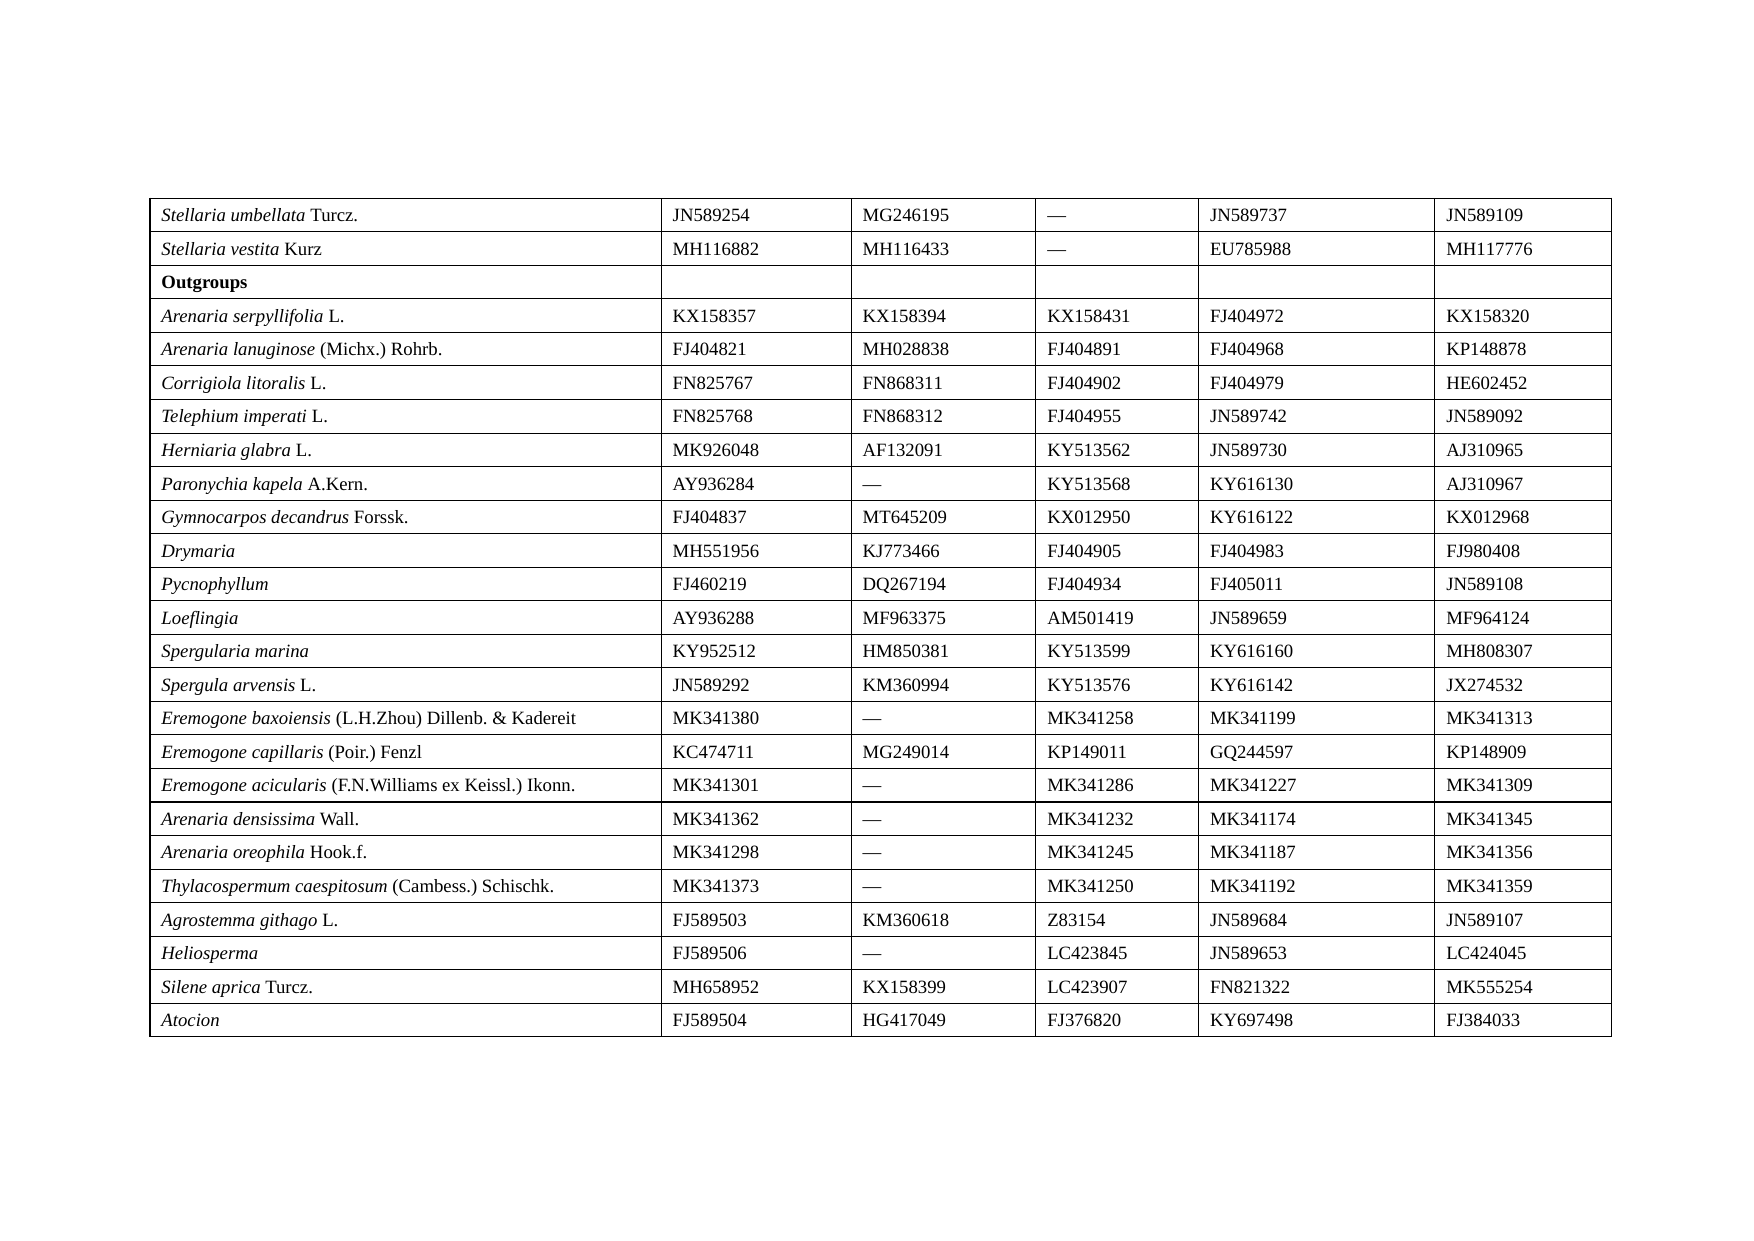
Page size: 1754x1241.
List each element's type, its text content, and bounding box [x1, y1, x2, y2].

table_cell MK341373 [662, 870, 851, 902]
table_cell MK926048 [662, 434, 851, 466]
table_cell FJ384033 [1435, 1004, 1611, 1036]
table_cell KP149011 [1036, 735, 1198, 768]
table_cell Spergula arvensis L. [151, 668, 661, 701]
table_cell JN589684 [1199, 903, 1434, 936]
table_cell FJ404905 [1036, 534, 1198, 567]
table_cell FJ404837 [662, 501, 851, 533]
table_cell Thylacospermum caespitosum (Cambess.) Schischk. [151, 870, 661, 902]
table_cell FJ405011 [1199, 568, 1434, 600]
table_cell JN589742 [1199, 400, 1434, 432]
table_cell JN589107 [1435, 903, 1611, 936]
table_cell MH117776 [1435, 232, 1611, 265]
table_cell FJ589503 [662, 903, 851, 936]
table_cell MK341187 [1199, 836, 1434, 868]
table_cell Arenaria serpyllifolia L. [151, 299, 661, 332]
table_cell MK341174 [1199, 803, 1434, 835]
table_cell FJ404968 [1199, 333, 1434, 365]
table_cell KX158431 [1036, 299, 1198, 332]
table_cell EU785988 [1199, 232, 1434, 265]
table_cell Herniaria glabra L. [151, 434, 661, 466]
table_cell JN589092 [1435, 400, 1611, 432]
table_cell MK341301 [662, 769, 851, 801]
table_cell AY936284 [662, 467, 851, 499]
table_cell KY513576 [1036, 668, 1198, 701]
table_cell DQ267194 [852, 568, 1035, 600]
table_cell FJ460219 [662, 568, 851, 600]
table_cell KJ773466 [852, 534, 1035, 567]
table_cell JN589659 [1199, 601, 1434, 634]
table_cell LC424045 [1435, 937, 1611, 969]
table_cell MH028838 [852, 333, 1035, 365]
table_cell Eremogone baxoiensis (L.H.Zhou) Dillenb. & Kadereit [151, 702, 661, 734]
table_cell Corrigiola litoralis L. [151, 366, 661, 399]
table_cell KP148878 [1435, 333, 1611, 365]
table_cell AJ310967 [1435, 467, 1611, 499]
table_cell FJ404902 [1036, 366, 1198, 399]
table_cell FJ404972 [1199, 299, 1434, 332]
table_cell FJ404891 [1036, 333, 1198, 365]
table_cell KY952512 [662, 635, 851, 667]
table_cell KY697498 [1199, 1004, 1434, 1036]
table_cell FN825767 [662, 366, 851, 399]
table_cell Agrostemma githago L. [151, 903, 661, 936]
table_cell MH808307 [1435, 635, 1611, 667]
table_cell Z83154 [1036, 903, 1198, 936]
table_cell — [852, 870, 1035, 902]
table_cell [1036, 266, 1198, 298]
table_cell — [852, 836, 1035, 868]
table_cell Telephium imperati L. [151, 400, 661, 432]
table_cell KX158394 [852, 299, 1035, 332]
table_cell Silene aprica Turcz. [151, 970, 661, 1003]
table_cell MF964124 [1435, 601, 1611, 634]
table_cell FN868311 [852, 366, 1035, 399]
table_cell JN589254 [662, 199, 851, 231]
table_cell — [1036, 199, 1198, 231]
table_cell MK341345 [1435, 803, 1611, 835]
table_cell MH116882 [662, 232, 851, 265]
table_cell MG246195 [852, 199, 1035, 231]
table_cell MK341192 [1199, 870, 1434, 902]
table_cell FJ404983 [1199, 534, 1434, 567]
table_cell FJ404955 [1036, 400, 1198, 432]
table_cell KY513599 [1036, 635, 1198, 667]
table_cell Gymnocarpos decandrus Forssk. [151, 501, 661, 533]
table_cell Spergularia marina [151, 635, 661, 667]
table_cell Heliosperma [151, 937, 661, 969]
table_cell JN589108 [1435, 568, 1611, 600]
table_cell MK341250 [1036, 870, 1198, 902]
table_cell MH658952 [662, 970, 851, 1003]
table_cell FN825768 [662, 400, 851, 432]
table_cell Loeflingia [151, 601, 661, 634]
table_cell MF963375 [852, 601, 1035, 634]
table_cell MK341227 [1199, 769, 1434, 801]
table_cell MK341380 [662, 702, 851, 734]
table_cell Stellaria umbellata Turcz. [151, 199, 661, 231]
table_cell KY513562 [1036, 434, 1198, 466]
table_cell KY616130 [1199, 467, 1434, 499]
table_cell KX012968 [1435, 501, 1611, 533]
table_cell MK341232 [1036, 803, 1198, 835]
table_cell MK341245 [1036, 836, 1198, 868]
table_cell MK341359 [1435, 870, 1611, 902]
table_cell [1435, 266, 1611, 298]
table_cell — [1036, 232, 1198, 265]
table_cell HE602452 [1435, 366, 1611, 399]
table_cell FN868312 [852, 400, 1035, 432]
table_cell KY513568 [1036, 467, 1198, 499]
table_cell MK341313 [1435, 702, 1611, 734]
table_cell Eremogone acicularis (F.N.Williams ex Keissl.) Ikonn. [151, 769, 661, 801]
table_cell MK341356 [1435, 836, 1611, 868]
table_cell Arenaria lanuginose (Michx.) Rohrb. [151, 333, 661, 365]
table_cell MG249014 [852, 735, 1035, 768]
table_cell FJ404934 [1036, 568, 1198, 600]
table_cell KX158320 [1435, 299, 1611, 332]
table_cell AY936288 [662, 601, 851, 634]
table_cell LC423845 [1036, 937, 1198, 969]
table_cell MK341286 [1036, 769, 1198, 801]
table_cell JN589737 [1199, 199, 1434, 231]
table_cell AM501419 [1036, 601, 1198, 634]
table_cell [1199, 266, 1434, 298]
table_cell KY616160 [1199, 635, 1434, 667]
table_cell Stellaria vestita Kurz [151, 232, 661, 265]
table_cell LC423907 [1036, 970, 1198, 1003]
table_cell AF132091 [852, 434, 1035, 466]
table_cell FJ404821 [662, 333, 851, 365]
table_cell — [852, 702, 1035, 734]
table_cell JX274532 [1435, 668, 1611, 701]
table_cell Paronychia kapela A.Kern. [151, 467, 661, 499]
table_cell MK341199 [1199, 702, 1434, 734]
table_cell KY616122 [1199, 501, 1434, 533]
table_cell KM360994 [852, 668, 1035, 701]
table_cell Atocion [151, 1004, 661, 1036]
table_cell FN821322 [1199, 970, 1434, 1003]
table_cell FJ376820 [1036, 1004, 1198, 1036]
table_cell JN589292 [662, 668, 851, 701]
table_cell HM850381 [852, 635, 1035, 667]
table_cell FJ589504 [662, 1004, 851, 1036]
table_cell KC474711 [662, 735, 851, 768]
table_cell — [852, 937, 1035, 969]
table_cell Arenaria oreophila Hook.f. [151, 836, 661, 868]
table_cell — [852, 803, 1035, 835]
table_cell MK341362 [662, 803, 851, 835]
table_cell Drymaria [151, 534, 661, 567]
table_cell — [852, 769, 1035, 801]
table_cell KX158357 [662, 299, 851, 332]
table_cell MK341298 [662, 836, 851, 868]
table_cell MK341309 [1435, 769, 1611, 801]
table_cell [662, 266, 851, 298]
table_cell MK341258 [1036, 702, 1198, 734]
table_cell Arenaria densissima Wall. [151, 803, 661, 835]
table_cell MH551956 [662, 534, 851, 567]
table_cell MT645209 [852, 501, 1035, 533]
table_cell JN589653 [1199, 937, 1434, 969]
table_cell — [852, 467, 1035, 499]
table_cell HG417049 [852, 1004, 1035, 1036]
table_cell [852, 266, 1035, 298]
table_cell Pycnophyllum [151, 568, 661, 600]
table_cell KX158399 [852, 970, 1035, 1003]
table_cell JN589109 [1435, 199, 1611, 231]
table_cell FJ589506 [662, 937, 851, 969]
table_cell GQ244597 [1199, 735, 1434, 768]
table_cell AJ310965 [1435, 434, 1611, 466]
table_cell FJ980408 [1435, 534, 1611, 567]
table_cell KX012950 [1036, 501, 1198, 533]
table_cell KM360618 [852, 903, 1035, 936]
table_cell KY616142 [1199, 668, 1434, 701]
table_cell MH116433 [852, 232, 1035, 265]
table_cell FJ404979 [1199, 366, 1434, 399]
table_cell Outgroups [151, 266, 661, 298]
table_cell MK555254 [1435, 970, 1611, 1003]
table_cell JN589730 [1199, 434, 1434, 466]
table_cell KP148909 [1435, 735, 1611, 768]
table_cell Eremogone capillaris (Poir.) Fenzl [151, 735, 661, 768]
